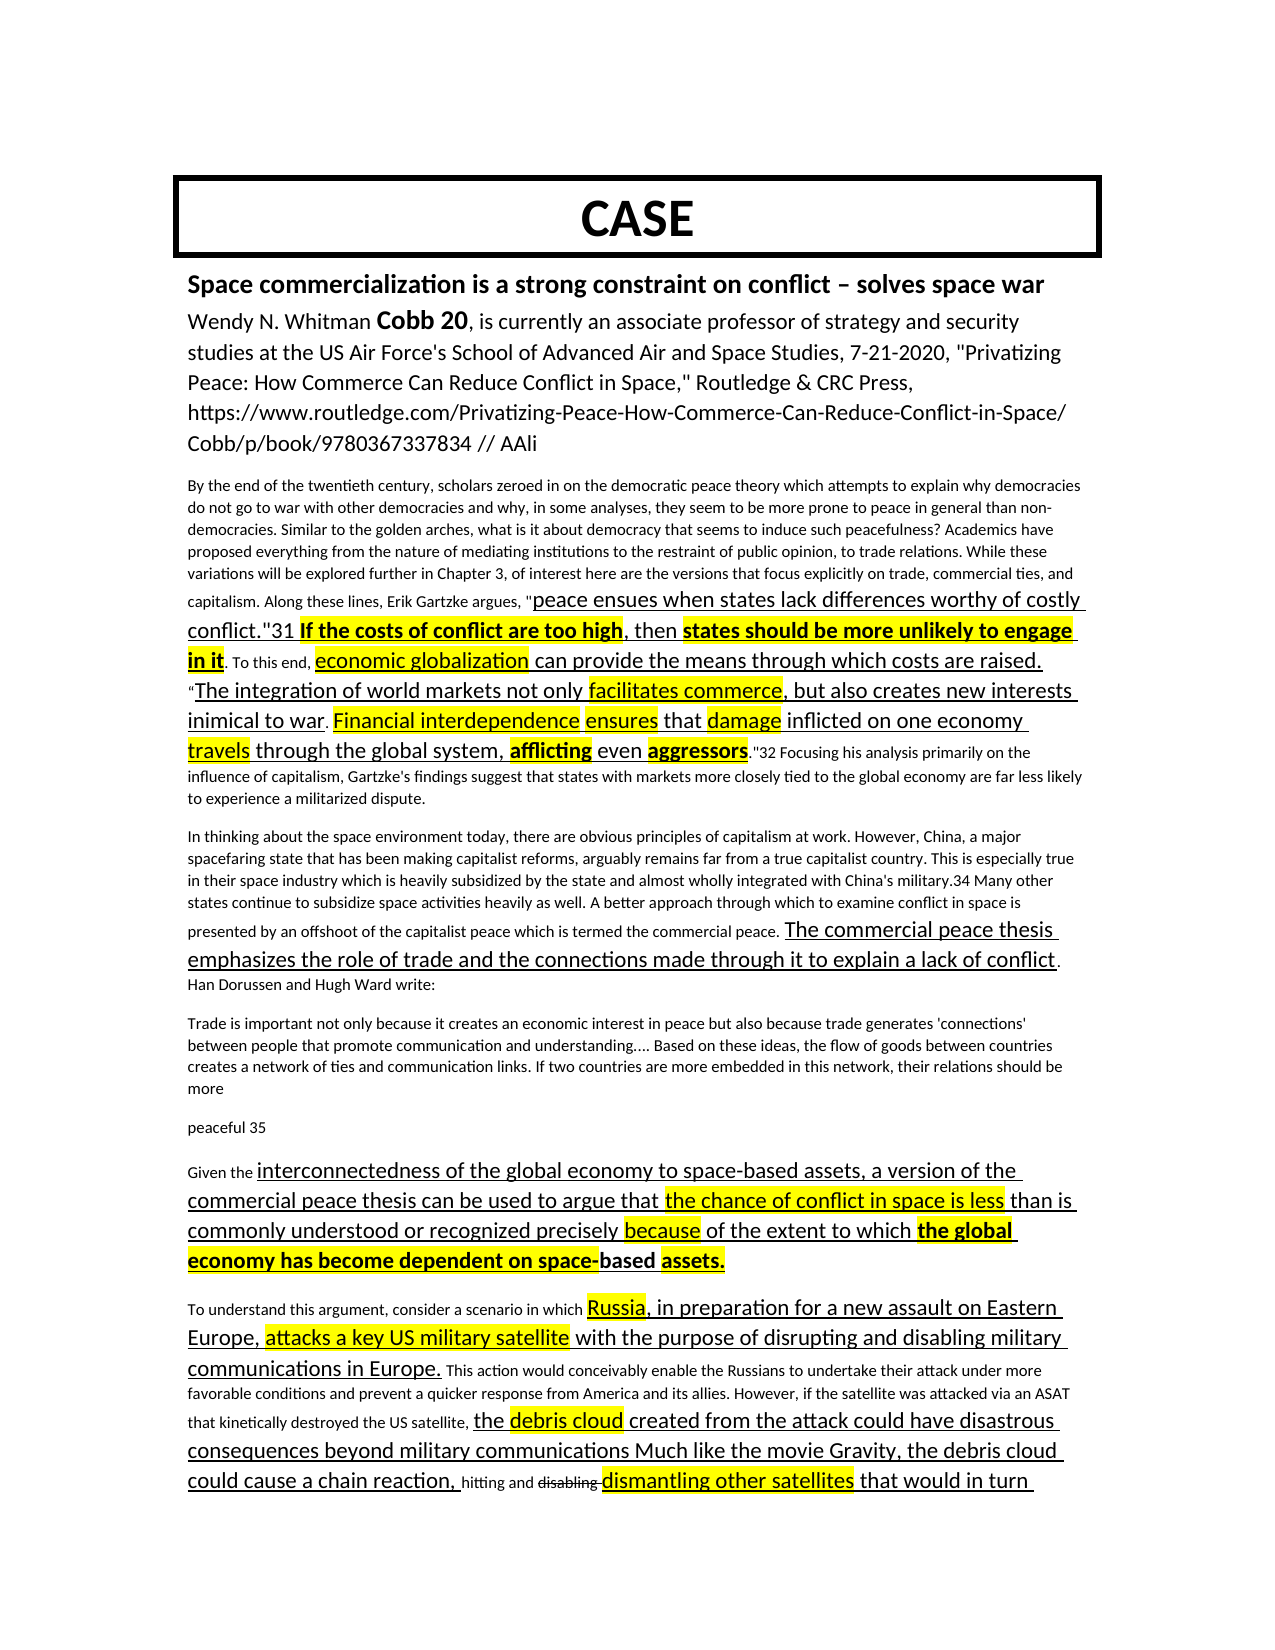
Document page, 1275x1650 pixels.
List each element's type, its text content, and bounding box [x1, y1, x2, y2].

text By the end of the twentieth century, scholars zeroed in on the democratic peace theory which attempts to explain why democracies do not go to war with other democracies and why, in some analyses, they seem to be more prone to peace in general than non-democracies. Similar to the golden arches, what is it about democracy that seems to induce such peacefulness? Academics have proposed everything from the nature of mediating institutions to the restraint of public opinion, to trade relations. While these variations will be explored further in Chapter 3, of interest here are the versions that focus explicitly on trade, commercial ties, and capitalism. Along these lines, Erik Gartzke argues, "peace ensues when states lack differences worthy of costly conflict."31 If the costs of conflict are too high, then states should be more unlikely to engage in it. To this end, economic globalization can provide the means through which costs are raised. “The integration of world markets not only facilitates commerce, but also creates new interests inimical to war. Financial interdependence ensures that damage inflicted on one economy travels through the global system, afflicting even aggressors."32 Focusing his analysis primarily on the influence of capitalism, Gartzke's findings suggest that states with markets more closely tied to the global economy are far less likely to experience a militarized dispute. [187, 476, 1087, 808]
text In thinking about the space environment today, there are obvious principles of capitalism at work. However, China, a major spacefaring state that has been making capitalist reforms, arguably remains far from a true capitalist country. This is especially true in their space industry which is heavily subsidized by the state and almost wholly integrated with China's military.34 Many other states continue to subsidize space activities heavily as well. A better approach through which to examine conflict in space is presented by an offshoot of the capitalist peace which is termed the commercial peace. The commercial peace thesis emphasizes the role of trade and the connections made through it to explain a lack of conflict. Han Dorussen and Hugh Ward write: [187, 827, 1087, 995]
text peaceful 35 [187, 1117, 1087, 1137]
text Trade is important not only because it creates an economic interest in peace but also because trade generates 'connections' between people that promote communication and understanding.... Based on these ideas, the flow of goods between countries creates a network of ties and communication links. If two countries are more embedded in this network, their relations should be more [187, 1013, 1087, 1099]
subtitle Space commercialization is a strong constraint on conflict – solves space war [187, 267, 1087, 300]
text Given the interconnectedness of the global economy to space-based assets, a version of the commercial peace thesis can be used to argue that the chance of conflict in space is less than is commonly understood or recognized precisely because of the extent to which the global economy has become dependent on space-based assets. [187, 1156, 1087, 1274]
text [187, 1293, 1087, 1494]
subtitle CASE [179, 181, 1096, 252]
text Wendy N. Whitman Cobb 20, is currently an associate professor of strategy and security studies at the US Air Force's School of Advanced Air and Space Studies, 7-21-2020, "Privatizing Peace: How Commerce Can Reduce Conflict in Space," Routledge & CRC Press, https://www.routledge.com/Privatizing-Peace-How-Commerce-Can-Reduce-Conflict-in-Space/Cobb/p/book/9780367337834 // AAli [187, 303, 1087, 457]
